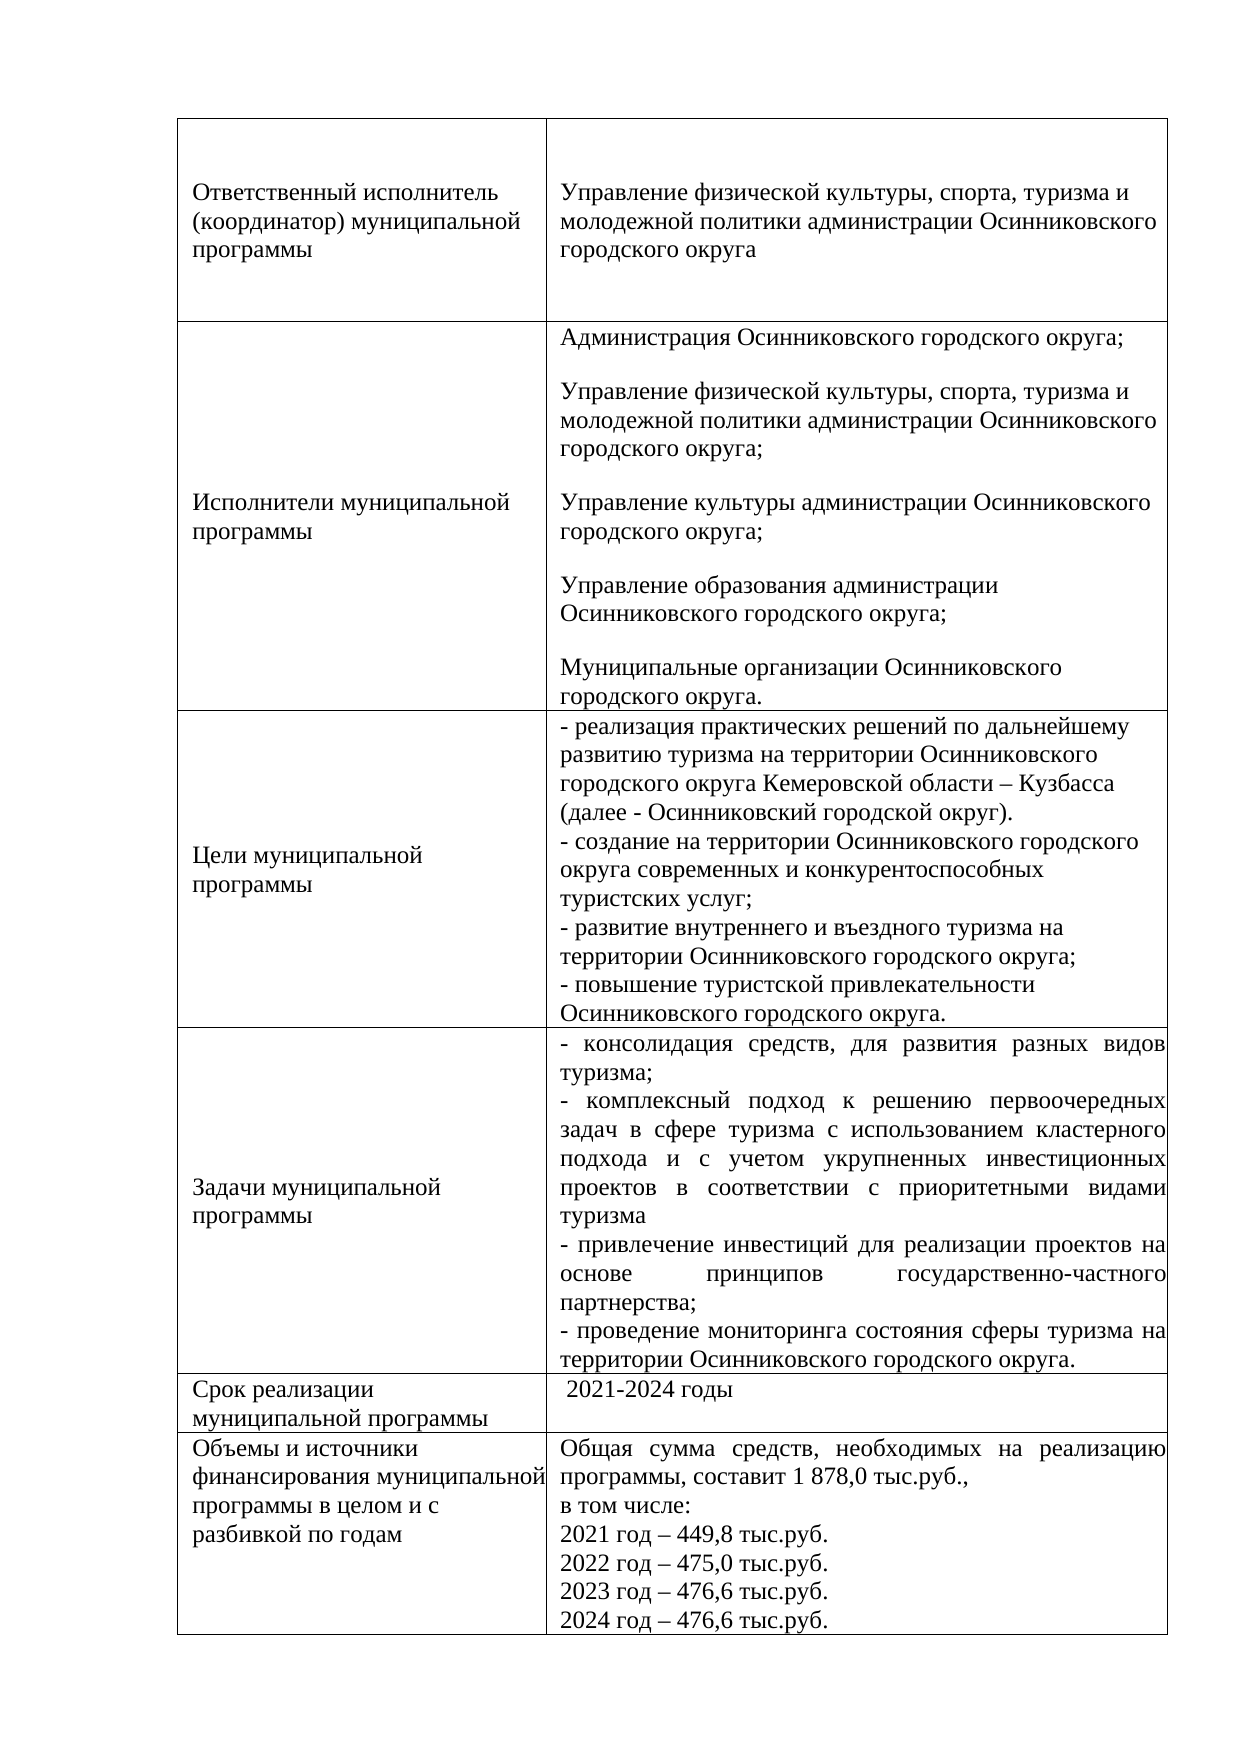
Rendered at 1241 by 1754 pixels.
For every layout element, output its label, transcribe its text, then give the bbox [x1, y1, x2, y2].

table_cell Администрация Осинниковского городского округа; Управление физической культуры, спорта, туризма и молодежной политики администрации Осинниковского городского округа; Управление культуры администрации Осинниковского городского округа; Управление образования администрации Осинниковского городского округа; Муниципальные организации Осинниковского городского округа. [547, 322, 1167, 710]
table_cell Исполнители муниципальной программы [178, 322, 546, 710]
table_cell Ответственный исполнитель (координатор) муниципальной программы [178, 119, 546, 321]
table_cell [178, 1433, 546, 1634]
table_cell Задачи муниципальной программы [178, 1028, 546, 1373]
table_cell 2021-2024 годы [547, 1374, 1167, 1432]
table_cell Управление физической культуры, спорта, туризма и молодежной политики администрации Осинниковского городского округа [547, 119, 1167, 321]
table_cell Срок реализации муниципальной программы [178, 1374, 546, 1432]
table_cell - реализация практических решений по дальнейшему развитию туризма на территории Осинниковского городского округа Кемеровской области – Кузбасса (далее - Осинниковский городской округ). - создание на территории Осинниковского городского округа современных и конкурентоспособных туристских услуг; - развитие внутреннего и въездного туризма на территории Осинниковского городского округа; - повышение туристской привлекательности Осинниковского городского округа. [547, 711, 1167, 1027]
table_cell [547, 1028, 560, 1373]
table_cell Цели муниципальной программы [178, 711, 546, 1027]
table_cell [547, 1433, 1167, 1634]
